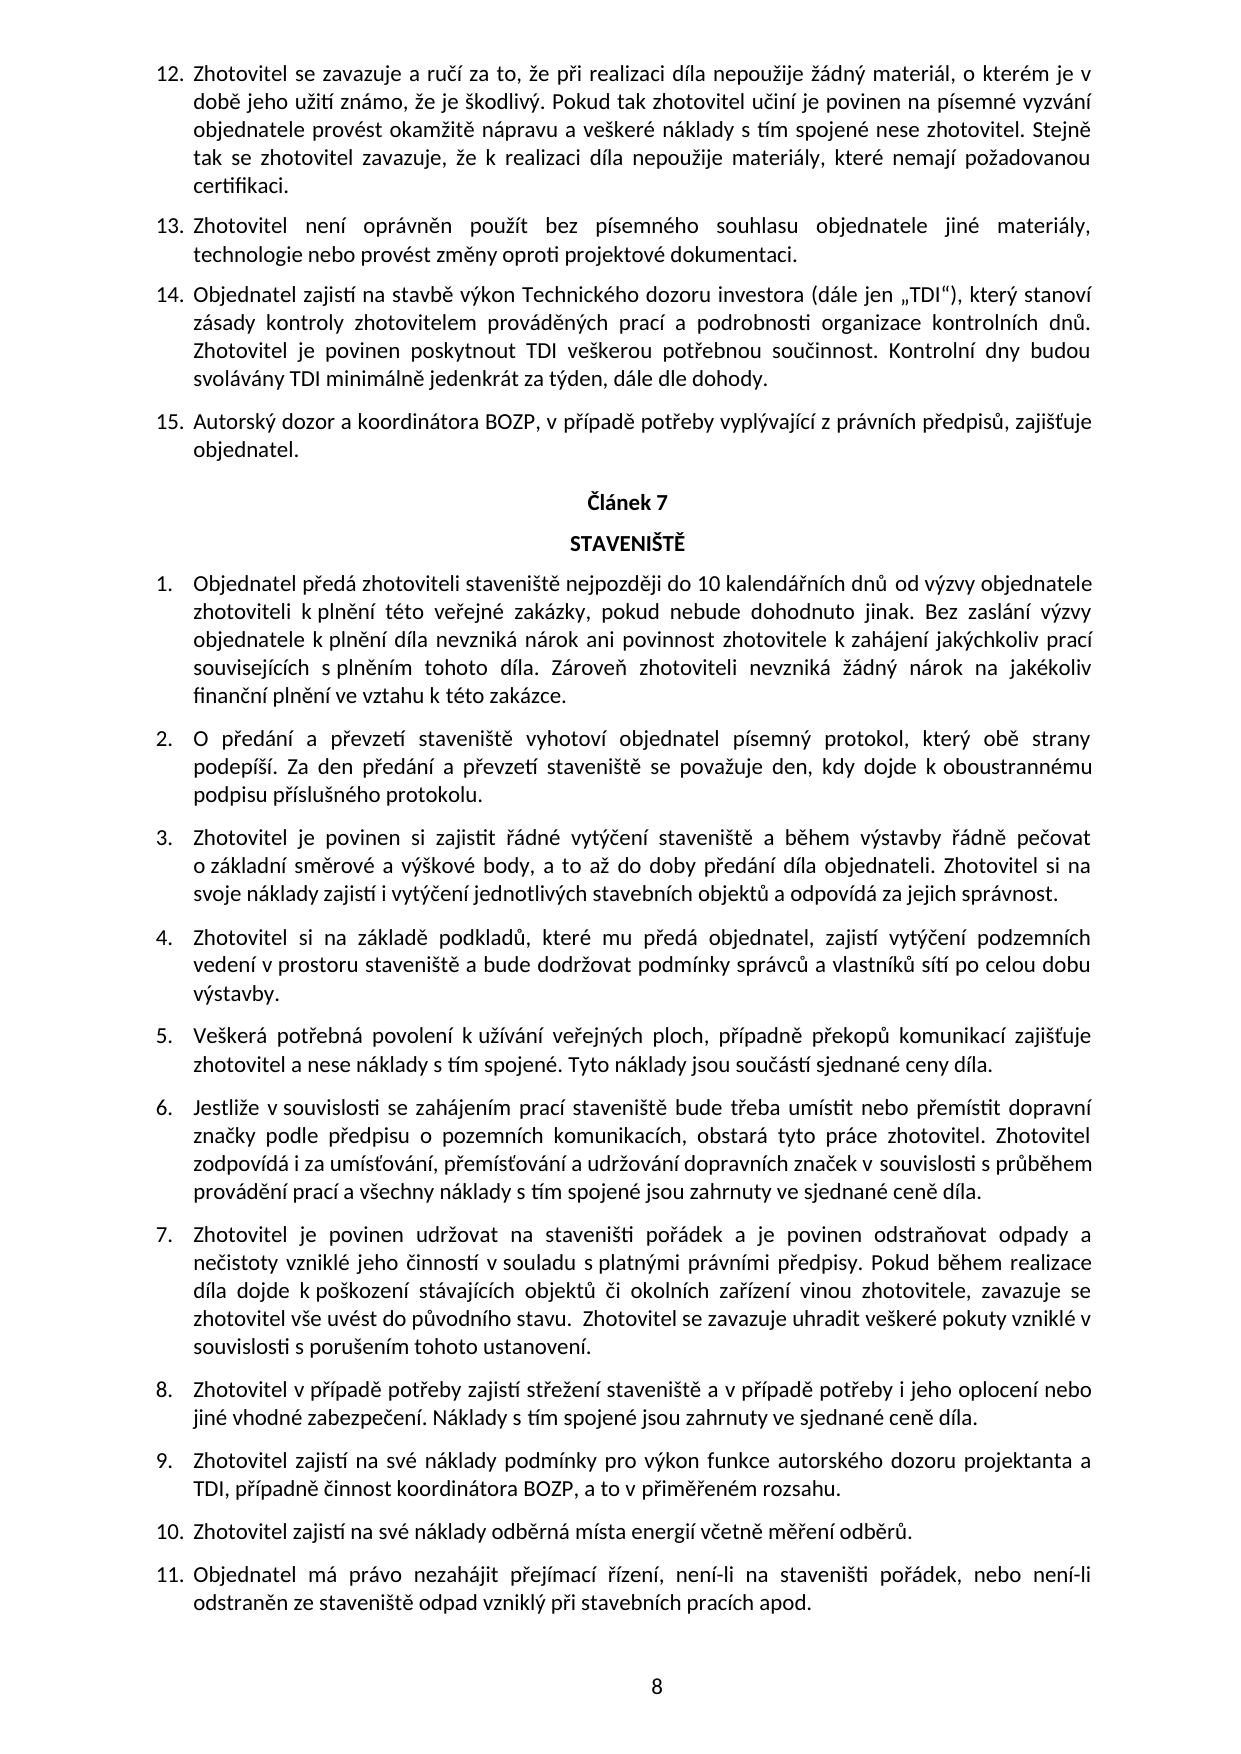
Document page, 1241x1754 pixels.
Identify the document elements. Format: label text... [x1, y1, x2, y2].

list O předání a převzetí staveniště vyhotoví objednatel písemný protokol, který obě strany podepíší. Za den předání a převzetí staveniště se považuje den, kdy dojde k oboustrannému podpisu příslušného protokolu. [156, 724, 1093, 808]
list Zhotovitel zajistí na své náklady podmínky pro výkon funkce autorského dozoru projektanta a TDI, případně činnost koordinátora BOZP, a to v přiměřeném rozsahu. [156, 1446, 1093, 1502]
subtitle Článek 7 [162, 488, 1093, 516]
list Jestliže v souvislosti se zahájením prací staveniště bude třeba umístit nebo přemístit dopravní značky podle předpisu o pozemních komunikacích, obstará tyto práce zhotovitel. Zhotovitel zodpovídá i za umísťování, přemísťování a udržování dopravních značek v souvislosti s průběhem provádění prací a všechny náklady s tím spojené jsou zahrnuty ve sjednané ceně díla. [156, 1093, 1093, 1205]
list Zhotovitel v případě potřeby zajistí střežení staveniště a v případě potřeby i jeho oplocení nebo jiné vhodné zabezpečení. Náklady s tím spojené jsou zahrnuty ve sjednané ceně díla. [156, 1375, 1093, 1431]
list Objednatel předá zhotoviteli staveniště nejpozději do 10 kalendářních dnů od výzvy objednatele zhotoviteli k plnění této veřejné zakázky, pokud nebude dohodnuto jinak. Bez zaslání výzvy objednatele k plnění díla nevzniká nárok ani povinnost zhotovitele k zahájení jakýchkoliv prací souvisejících s plněním tohoto díla. Zároveň zhotoviteli nevzniká žádný nárok na jakékoliv finanční plnění ve vztahu k této zakázce. [156, 569, 1093, 709]
list Zhotovitel není oprávněn použít bez písemného souhlasu objednatele jiné materiály, technologie nebo provést změny oproti projektové dokumentaci. [156, 212, 1093, 268]
list Zhotovitel zajistí na své náklady odběrná místa energií včetně měření odběrů. [156, 1517, 1093, 1545]
text Staveniště [162, 529, 1093, 557]
list Zhotovitel si na základě podkladů, které mu předá objednatel, zajistí vytýčení podzemních vedení v prostoru staveniště a bude dodržovat podmínky správců a vlastníků sítí po celou dobu výstavby. [156, 923, 1093, 1007]
list Zhotovitel je povinen si zajistit řádné vytýčení staveniště a během výstavby řádně pečovat o základní směrové a výškové body, a to až do doby předání díla objednateli. Zhotovitel si na svoje náklady zajistí i vytýčení jednotlivých stavebních objektů a odpovídá za jejich správnost. [156, 823, 1093, 908]
list Objednatel má právo nezahájit přejímací řízení, není-li na staveništi pořádek, nebo není-li odstraněn ze staveniště odpad vzniklý při stavebních pracích apod. [156, 1560, 1093, 1616]
list Zhotovitel je povinen udržovat na staveništi pořádek a je povinen odstraňovat odpady a nečistoty vzniklé jeho činností v souladu s platnými právními předpisy. Pokud během realizace díla dojde k poškození stávajících objektů či okolních zařízení vinou zhotovitele, zavazuje se zhotovitel vše uvést do původního stavu. Zhotovitel se zavazuje uhradit veškeré pokuty vzniklé v souvislosti s porušením tohoto ustanovení. [156, 1220, 1093, 1360]
list Veškerá potřebná povolení k užívání veřejných ploch, případně překopů komunikací zajišťuje zhotovitel a nese náklady s tím spojené. Tyto náklady jsou součástí sjednané ceny díla. [156, 1022, 1093, 1078]
list Autorský dozor a koordinátora BOZP, v případě potřeby vyplývající z právních předpisů, zajišťuje objednatel. [156, 407, 1093, 463]
list Zhotovitel se zavazuje a ručí za to, že při realizaci díla nepoužije žádný materiál, o kterém je v době jeho užití známo, že je škodlivý. Pokud tak zhotovitel učiní je povinen na písemné vyzvání objednatele provést okamžitě nápravu a veškeré náklady s tím spojené nese zhotovitel. Stejně tak se zhotovitel zavazuje, že k realizaci díla nepoužije materiály, které nemají požadovanou certifikaci. [156, 59, 1093, 199]
list Objednatel zajistí na stavbě výkon Technického dozoru investora (dále jen „TDI“), který stanoví zásady kontroly zhotovitelem prováděných prací a podrobnosti organizace kontrolních dnů. Zhotovitel je povinen poskytnout TDI veškerou potřebnou součinnost. Kontrolní dny budou svolávány TDI minimálně jedenkrát za týden, dále dle dohody. [156, 280, 1093, 392]
